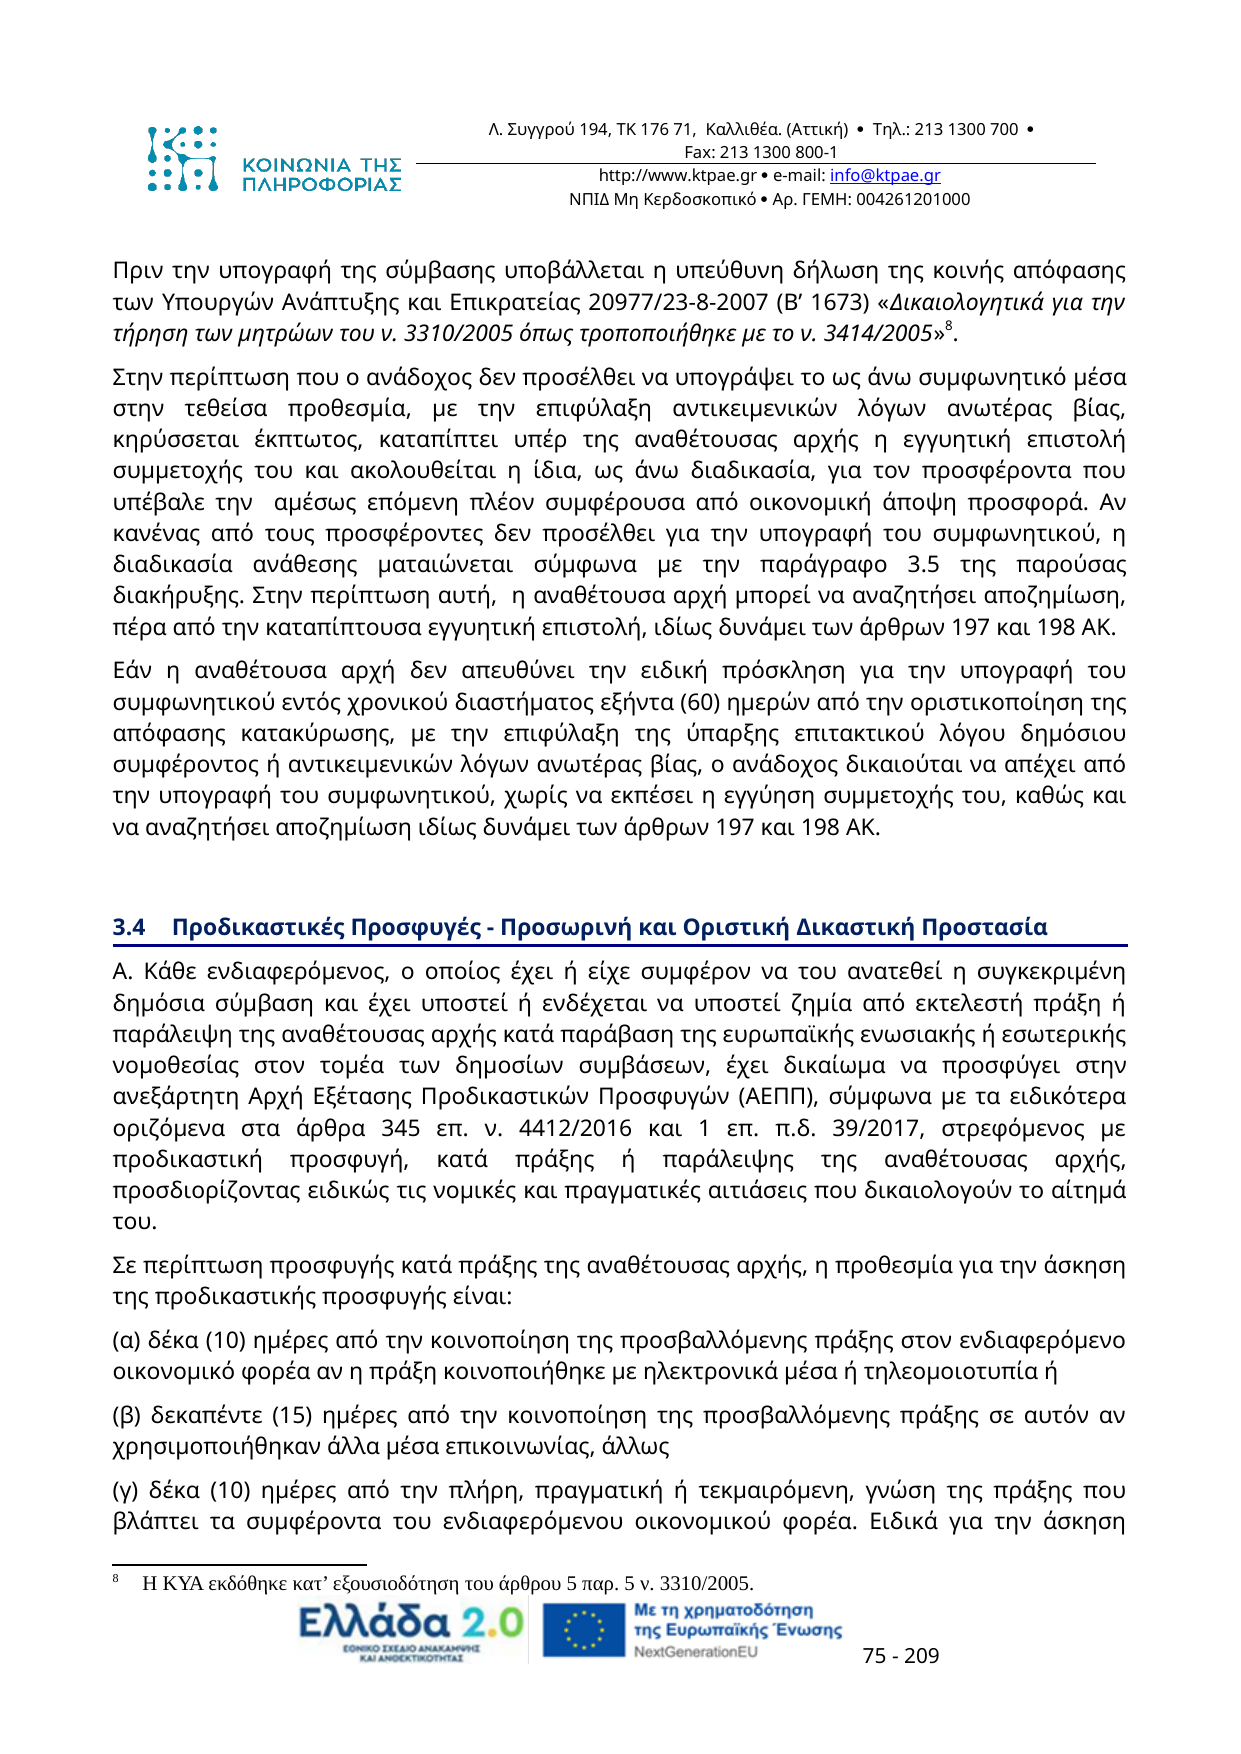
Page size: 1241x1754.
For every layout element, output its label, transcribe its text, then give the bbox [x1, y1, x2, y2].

text (β) δεκαπέντε (15) ημέρες από την κοινοποίηση της προσβαλλόμενης πράξης σε αυτόν αν χρησιμοποιήθηκαν άλλα μέσα επικοινωνίας, άλλως [112, 1399, 1128, 1461]
picture [297, 1595, 852, 1664]
text Σε περίπτωση προσφυγής κατά πράξης της αναθέτουσας αρχής, η προθεσμία για την άσκηση της προδικαστικής προσφυγής είναι: [112, 1249, 1128, 1311]
text Εάν η αναθέτουσα αρχή δεν απευθύνει την ειδική πρόσκληση για την υπογραφή του συμφωνητικού εντός χρονικού διαστήματος εξήντα (60) ημερών από την οριστικοποίηση της απόφασης κατακύρωσης, με την επιφύλαξη της ύπαρξης επιτακτικού λόγου δημόσιου συμφέροντος ή αντικειμενικών λόγων ανωτέρας βίας, ο ανάδοχος δικαιούται να απέχει από την υπογραφή του συμφωνητικού, χωρίς να εκπέσει η εγγύηση συμμετοχής του, καθώς και να αναζητήσει αποζημίωση ιδίως δυνάμει των άρθρων 197 και 198 ΑΚ. [112, 654, 1128, 842]
text Πριν την υπογραφή της σύμβασης υποβάλλεται η υπεύθυνη δήλωση της κοινής απόφασης των Υπουργών Ανάπτυξης και Επικρατείας 20977/23-8-2007 (Β’ 1673) «Δικαιολογητικά για την τήρηση των μητρώων του ν. 3310/2005 όπως τροποποιήθηκε με το ν. 3414/2005». [112, 254, 1128, 348]
text Α. Κάθε ενδιαφερόμενος, ο οποίος έχει ή είχε συμφέρον να του ανατεθεί η συγκεκριμένη δημόσια σύμβαση και έχει υποστεί ή ενδέχεται να υποστεί ζημία από εκτελεστή πράξη ή παράλειψη της αναθέτουσας αρχής κατά παράβαση της ευρωπαϊκής ενωσιακής ή εσωτερικής νομοθεσίας στον τομέα των δημοσίων συμβάσεων, έχει δικαίωμα να προσφύγει στην ανεξάρτητη Αρχή Εξέτασης Προδικαστικών Προσφυγών (ΑΕΠΠ), σύμφωνα με τα ειδικότερα οριζόμενα στα άρθρα 345 επ. ν. 4412/2016 και 1 επ. π.δ. 39/2017, στρεφόμενος με προδικαστική προσφυγή, κατά πράξης ή παράλειψης της αναθέτουσας αρχής, προσδιορίζοντας ειδικώς τις νομικές και πραγματικές αιτιάσεις που δικαιολογούν το αίτημά του. [112, 955, 1128, 1236]
text (α) δέκα (10) ημέρες από την κοινοποίηση της προσβαλλόμενης πράξης στον ενδιαφερόμενο οικονομικό φορέα αν η πράξη κοινοποιήθηκε με ηλεκτρονικά μέσα ή τηλεομοιοτυπία ή [112, 1324, 1128, 1386]
text Στην περίπτωση που ο ανάδοχος δεν προσέλθει να υπογράψει το ως άνω συμφωνητικό μέσα στην τεθείσα προθεσμία, με την επιφύλαξη αντικειμενικών λόγων ανωτέρας βίας, κηρύσσεται έκπτωτος, καταπίπτει υπέρ της αναθέτουσας αρχής η εγγυητική επιστολή συμμετοχής του και ακολουθείται η ίδια, ως άνω διαδικασία, για τον προσφέροντα που υπέβαλε την αμέσως επόμενη πλέον συμφέρουσα από οικονομική άποψη προσφορά. Αν κανένας από τους προσφέροντες δεν προσέλθει για την υπογραφή του συμφωνητικού, η διαδικασία ανάθεσης ματαιώνεται σύμφωνα με την παράγραφο 3.5 της παρούσας διακήρυξης. Στην περίπτωση αυτή, η αναθέτουσα αρχή μπορεί να αναζητήσει αποζημίωση, πέρα από την καταπίπτουσα εγγυητική επιστολή, ιδίως δυνάμει των άρθρων 197 και 198 ΑΚ. [112, 360, 1128, 642]
picture [134, 117, 417, 198]
subtitle Προδικαστικές Προσφυγές - Προσωρινή και Οριστική Δικαστική Προστασία [112, 910, 1128, 947]
